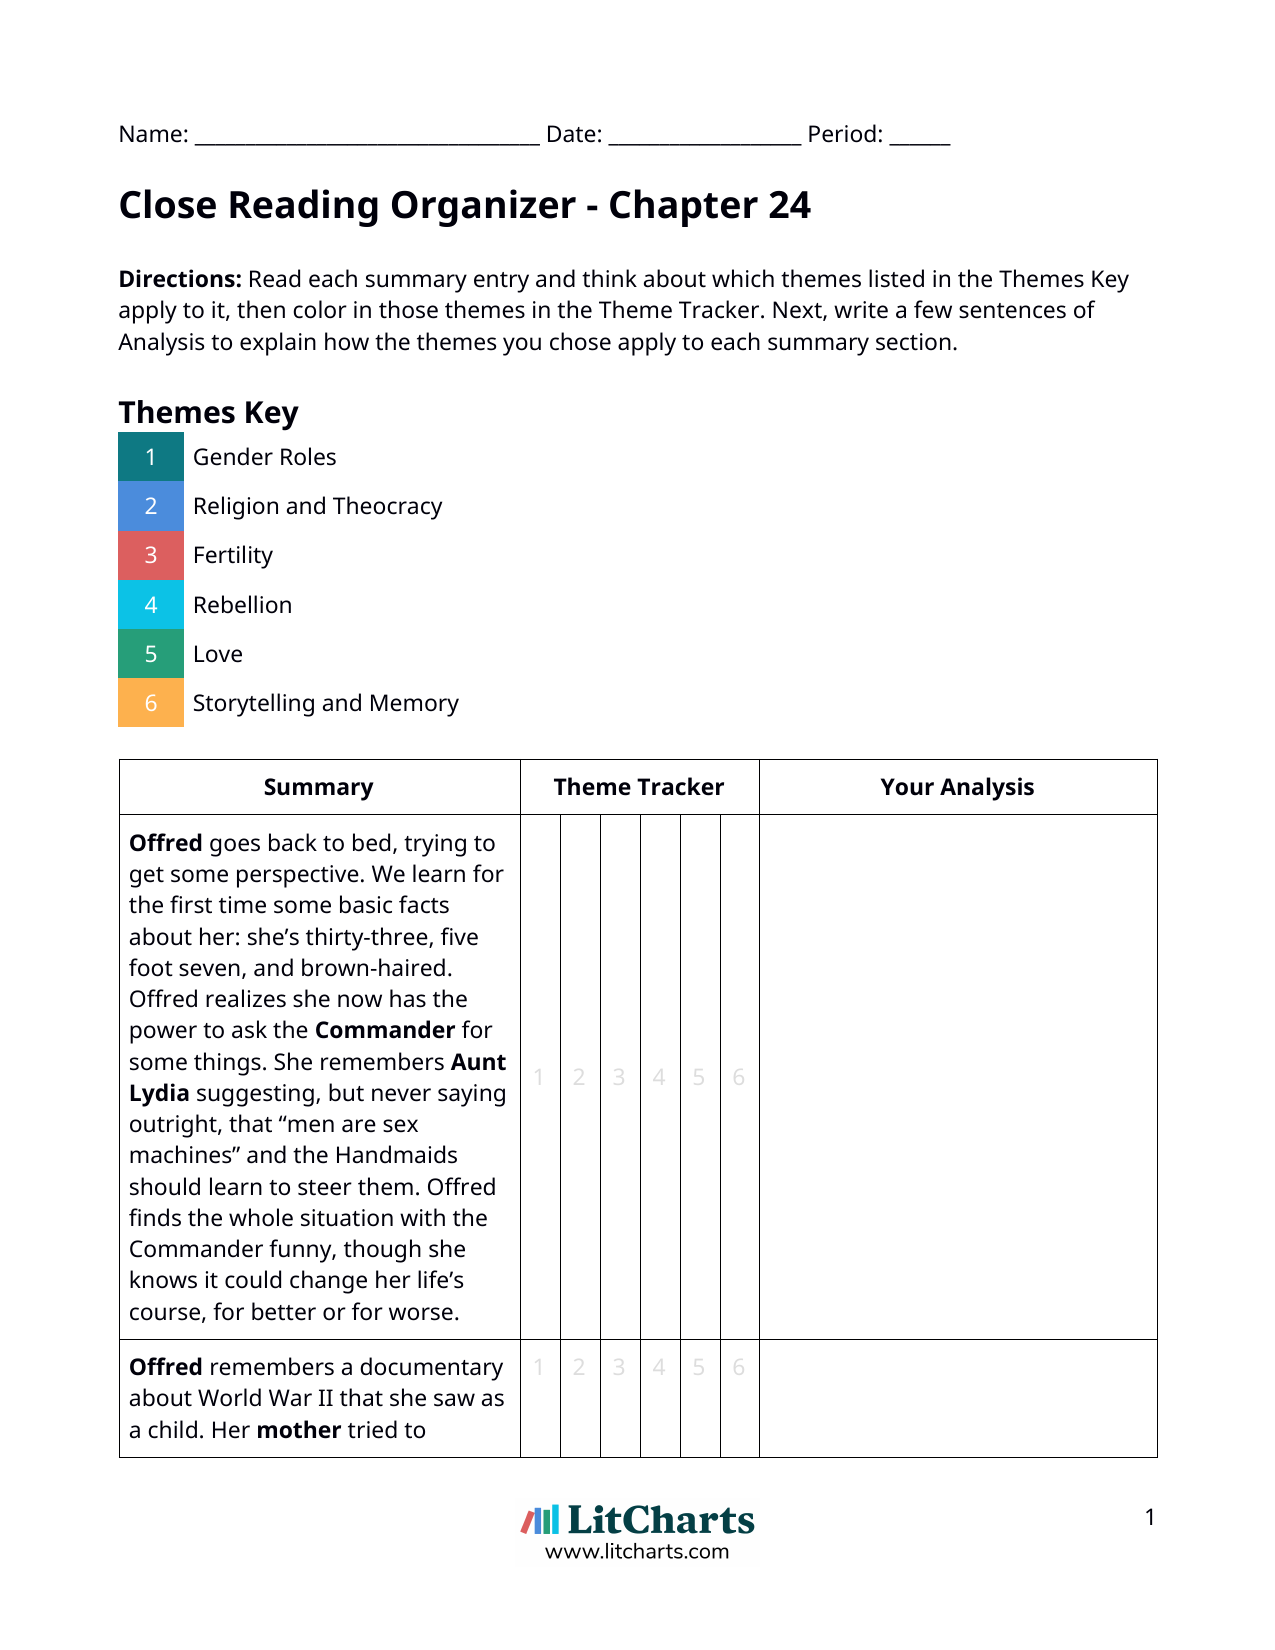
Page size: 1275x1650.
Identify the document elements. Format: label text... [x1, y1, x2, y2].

table_cell Religion and Theocracy [184, 481, 840, 531]
table_cell 1 [521, 815, 560, 1339]
text Themes Key [118, 391, 1157, 432]
table_cell 3 [601, 1340, 640, 1457]
text Directions: Read each summary entry and think about which themes listed in the Themes Key apply to it, then color in those themes in the Theme Tracker. Next, write a few sentences of Analysis to explain how the themes you chose apply to each summary section. [118, 263, 1157, 357]
table_header Summary [120, 760, 520, 814]
table_cell 6 [721, 815, 759, 1339]
picture [514, 1498, 761, 1567]
table_cell 6 [721, 1340, 759, 1457]
table_cell 4 [118, 580, 184, 629]
table_cell 5 [681, 1340, 720, 1457]
table_cell [760, 1340, 1157, 1457]
table_cell Offred goes back to bed, trying to get some perspective. We learn for the first time some basic facts about her: she’s thirty-three, five foot seven, and brown-haired. Offred realizes she now has the power to ask the Commander for some things. She remembers Aunt Lydia suggesting, but never saying outright, that “men are sex machines” and the Handmaids should learn to steer them. Offred finds the whole situation with the Commander funny, though she knows it could change her life’s course, for better or for worse. [120, 815, 520, 1339]
table_cell 4 [641, 1340, 680, 1457]
table_header Theme Tracker [521, 760, 759, 814]
table_cell 3 [601, 815, 640, 1339]
table_cell Fertility [184, 531, 840, 580]
table_header Your Analysis [760, 760, 1157, 814]
table_cell 2 [561, 1340, 600, 1457]
table_cell 1 [521, 1340, 560, 1457]
table_cell 4 [641, 815, 680, 1339]
table_cell 2 [561, 815, 600, 1339]
table_cell [760, 815, 1157, 1339]
table_cell 3 [118, 531, 184, 580]
table_cell 6 [118, 678, 184, 727]
table_cell Rebellion [184, 580, 840, 629]
table_cell Storytelling and Memory [184, 678, 840, 727]
table_cell 5 [118, 629, 184, 678]
table_cell Love [184, 629, 840, 678]
table_cell 5 [681, 815, 720, 1339]
table_header Gender Roles [184, 432, 840, 481]
table_cell 2 [118, 481, 184, 531]
text Close Reading Organizer - Chapter 24 [118, 178, 1157, 229]
table_header 1 [118, 432, 184, 481]
